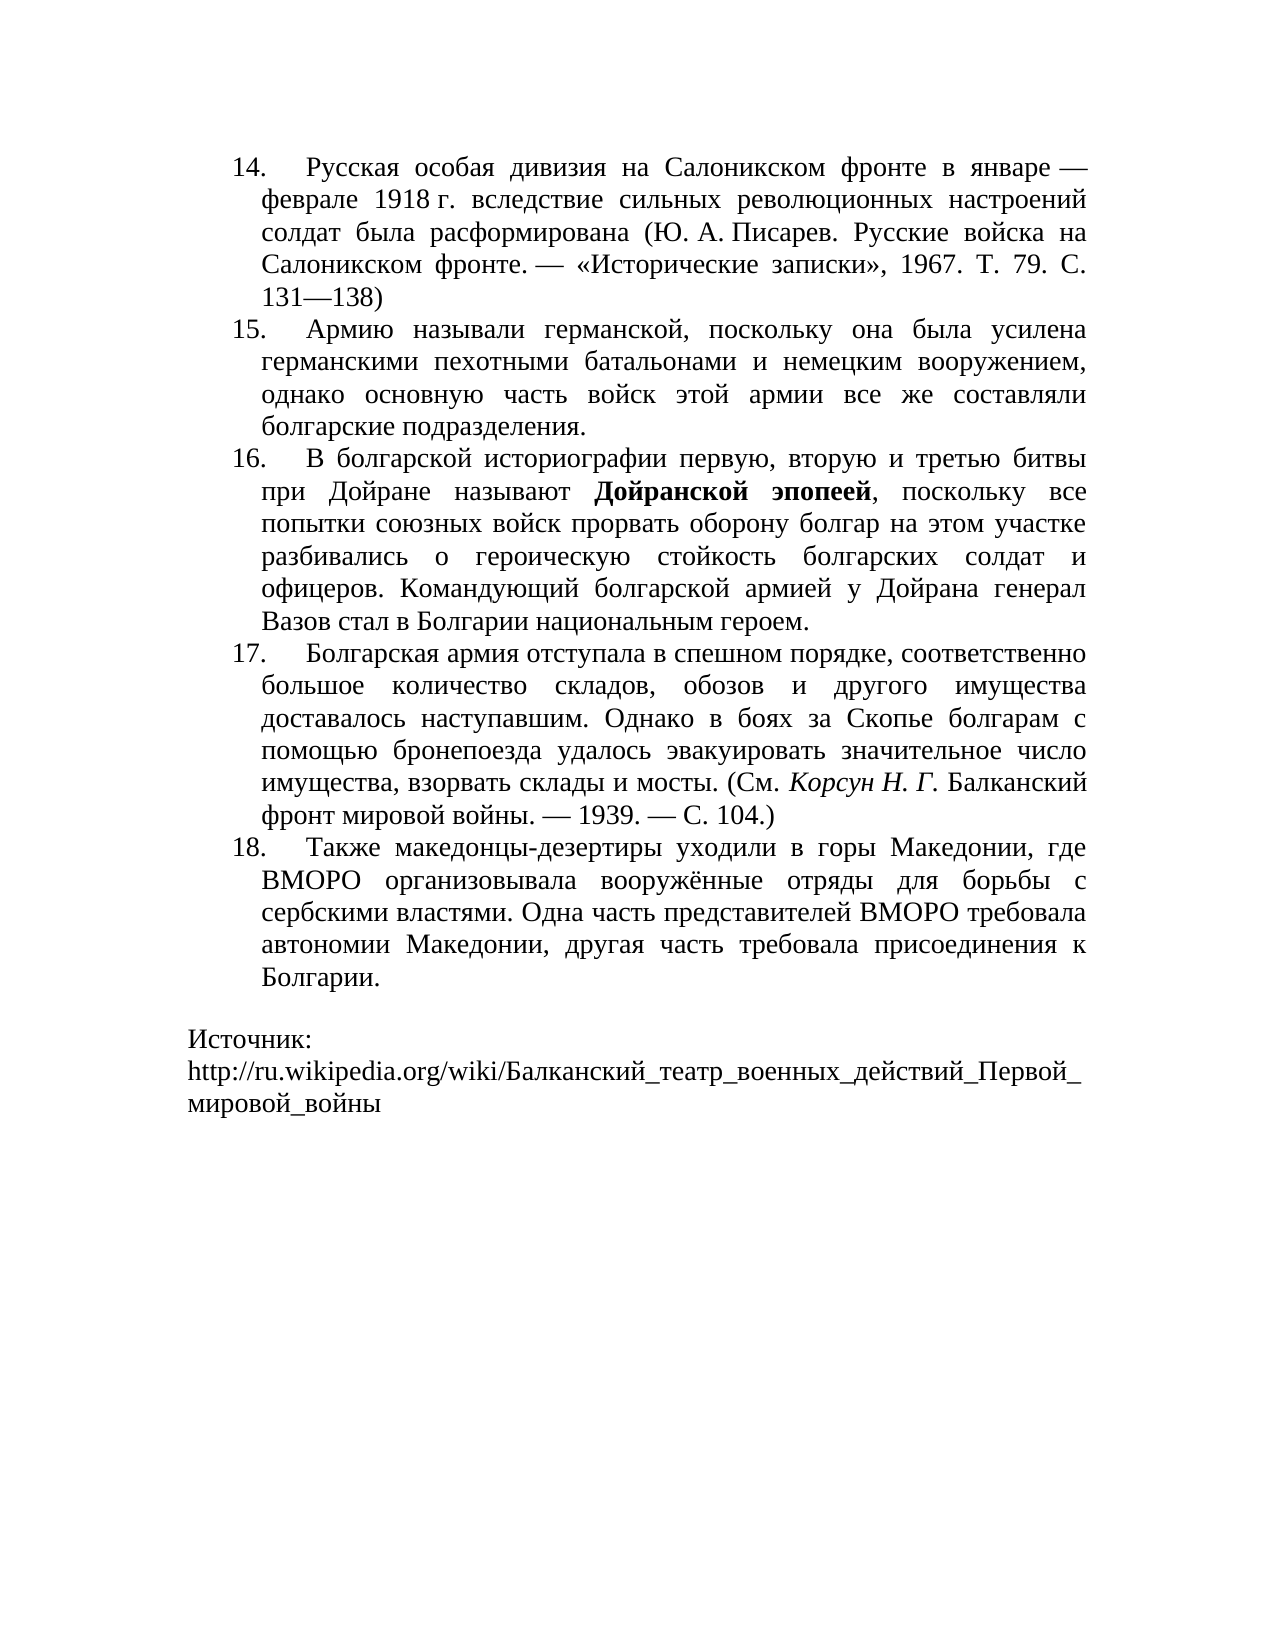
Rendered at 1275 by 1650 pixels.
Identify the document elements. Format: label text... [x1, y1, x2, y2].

list Армию называли германской, поскольку она была усилена германскими пехотными батальонами и немецким вооружением, однако основную часть войск этой армии все же составляли болгарские подразделения. [232, 312, 1087, 442]
list В болгарской историографии первую, вторую и третью битвы при Дойране называют Дойранской эпопеей, поскольку все попытки союзных войск прорвать оборону болгар на этом участке разбивались о героическую стойкость болгарских солдат и офицеров. Командующий болгарской армией у Дойрана генерал Вазов стал в Болгарии национальным героем. [232, 442, 1087, 636]
text Источник: http://ru.wikipedia.org/wiki/Балканский_театр_военных_действий_Первой_мировой_войны [187, 1022, 1087, 1119]
list Также македонцы-дезертиры уходили в горы Македонии, где ВМОРО организовывала вооружённые отряды для борьбы с сербскими властями. Одна часть представителей ВМОРО требовала автономии Македонии, другая часть требовала присоединения к Болгарии. [232, 830, 1087, 992]
list Болгарская армия отступала в спешном порядке, соответственно большое количество складов, обозов и другого имущества доставалось наступавшим. Однако в боях за Скопье болгарам с помощью бронепоезда удалось эвакуировать значительное число имущества, взорвать склады и мосты. (См. Корсун Н. Г. Балканский фронт мировой войны. — 1939. — С. 104.) [232, 636, 1087, 830]
list Русская особая дивизия на Салоникском фронте в январе — феврале 1918 г. вследствие сильных революционных настроений солдат была расформирована (Ю. А. Писарев. Русские войска на Салоникском фронте. — «Исторические записки», 1967. Т. 79. С. 131—138) [232, 150, 1087, 312]
